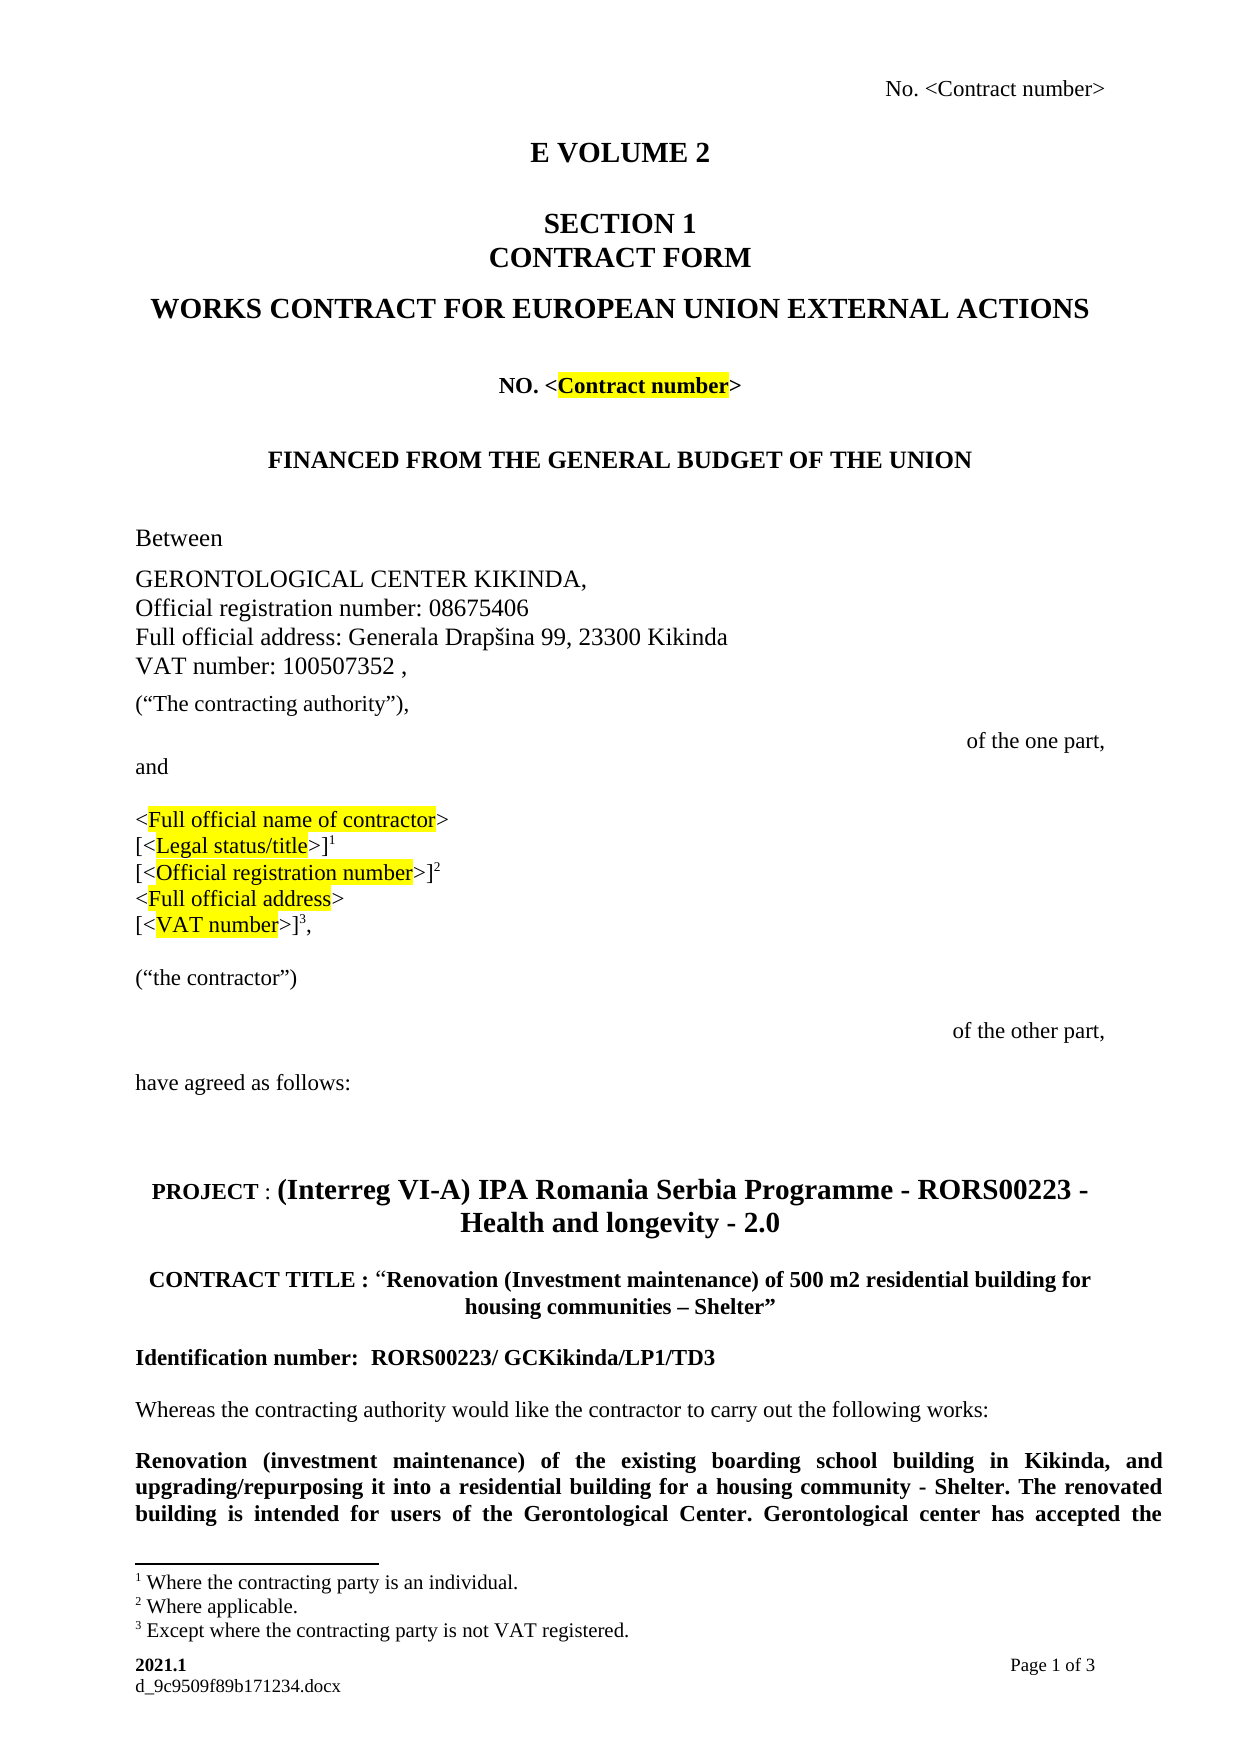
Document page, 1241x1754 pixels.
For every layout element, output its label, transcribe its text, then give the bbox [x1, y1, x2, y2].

text [<Legal status/title>] [308, 832, 1105, 858]
text of the one part, [135, 727, 1105, 753]
text CONTRACT TITLE : “Renovation (Investment maintenance) of 500 m2 residential building for housing communities – Shelter” [135, 1264, 1105, 1319]
text have agreed as follows: [135, 1069, 1105, 1096]
text <Full official name of contractor> [436, 806, 1105, 832]
text Between [135, 523, 1105, 552]
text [135, 1447, 1164, 1526]
text PROJECT : (Interreg VI-A) IPA Romania Serbia Programme - RORS00223 - Health and longevity - 2.0 [135, 1172, 1105, 1239]
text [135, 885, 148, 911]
text (“The contracting authority”), [135, 690, 1105, 716]
text WORKS CONTRACT FOR EUROPEAN UNION EXTERNAL ACTIONS [135, 298, 1105, 323]
text and [135, 753, 1105, 779]
text [<Official registration number>] [135, 858, 1105, 885]
subtitle CONTRACT FORM [135, 240, 1105, 273]
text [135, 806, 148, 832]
text of the other part, [135, 1017, 1105, 1043]
text GERONTOLOGICAL CENTER KIKINDA, [135, 564, 1105, 593]
text Identification number: RORS00223/ GCKikinda/LP1/TD3 [135, 1344, 1105, 1371]
text Whereas the contracting authority would like the contractor to carry out the following works: [135, 1396, 1164, 1422]
text NO. <Contract number> [135, 373, 558, 398]
text (“the contractor”) [135, 964, 1105, 990]
text Full official address: Generala Drapšina 99, 23300 Kikinda [135, 622, 1105, 651]
text Official registration number: 08675406 [135, 593, 1105, 622]
text [<VAT number>], [278, 911, 1105, 938]
text VAT number: 100507352 , [135, 651, 1105, 679]
subtitle E VOLUME 2 [135, 135, 1105, 169]
text FINANCED FROM THE GENERAL BUDGET OF THE UNION [135, 448, 1105, 473]
subtitle SECTION 1 [135, 206, 1105, 240]
text NO. <Contract number> [729, 373, 1105, 398]
text <Full official address> [331, 885, 1105, 911]
